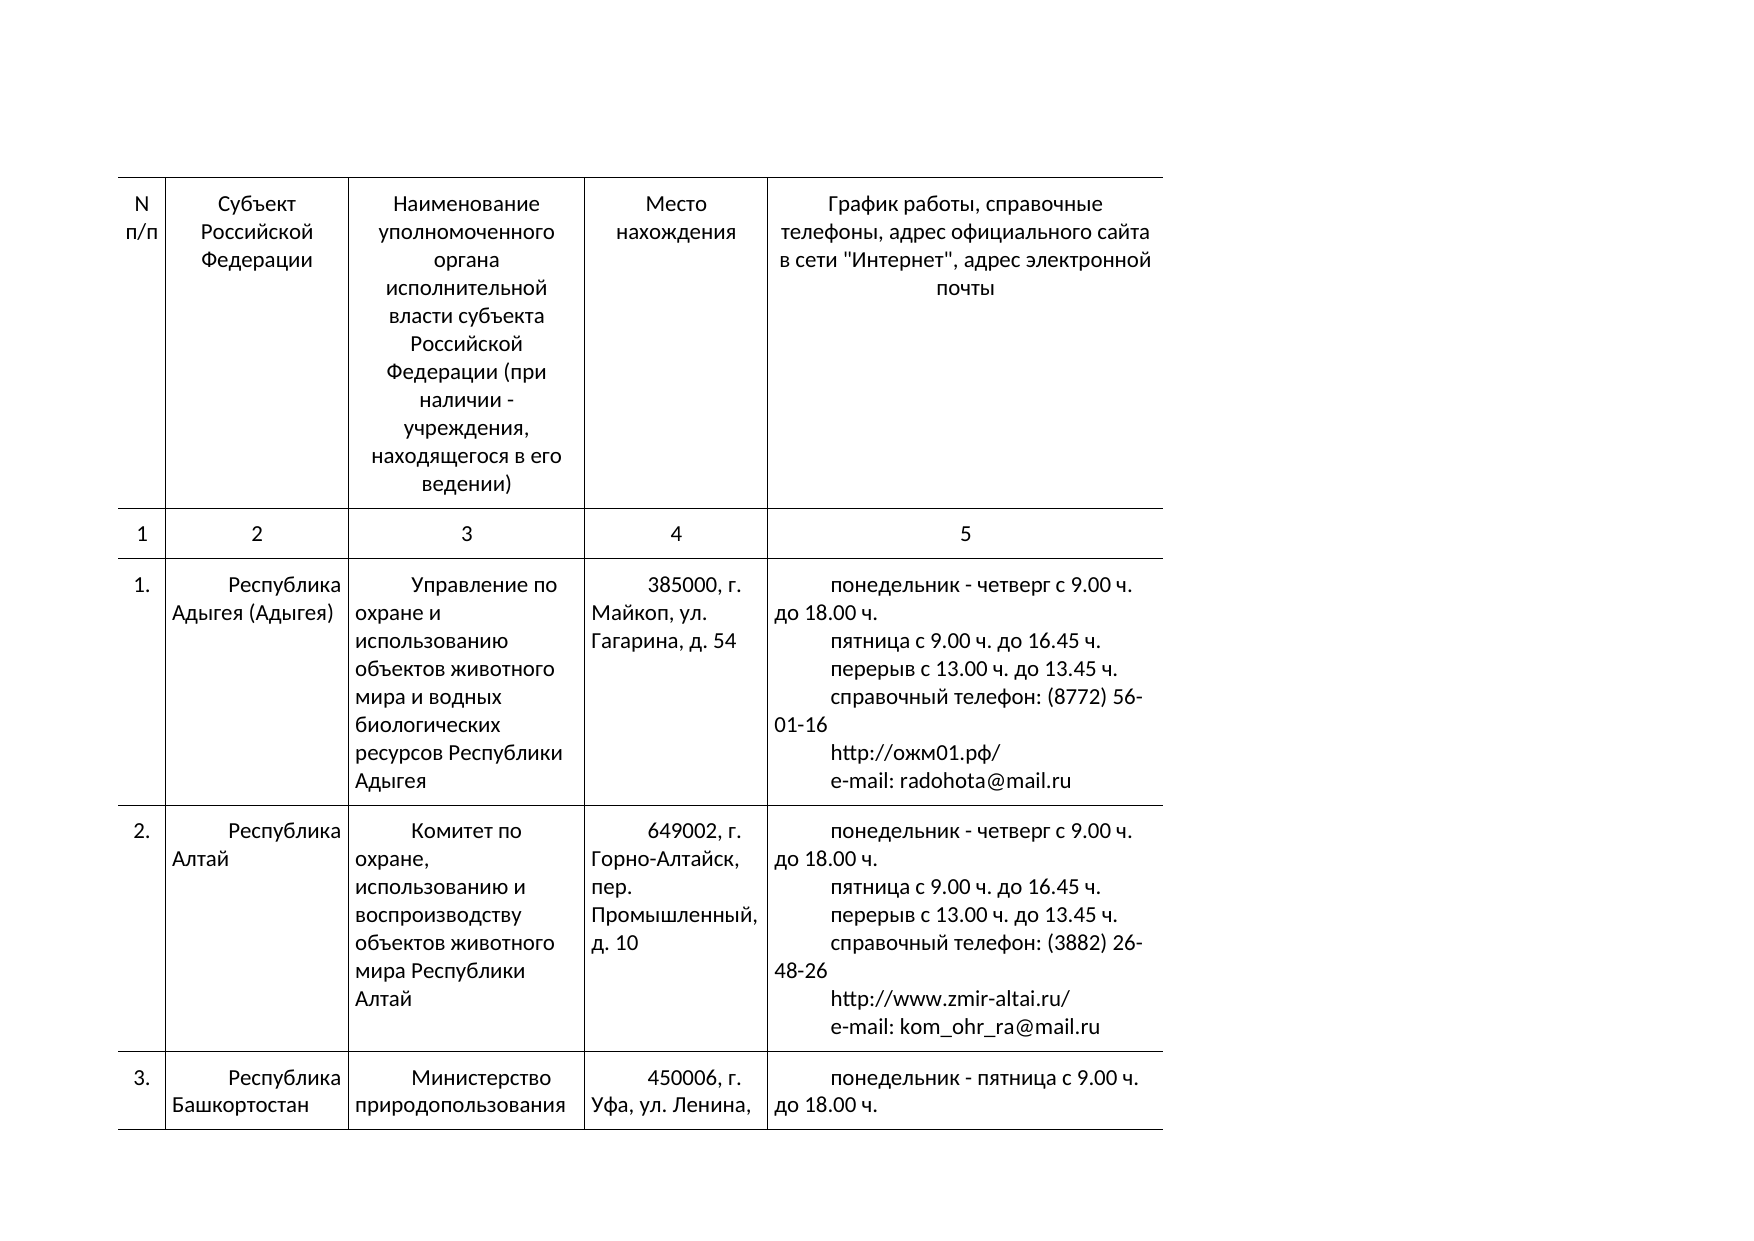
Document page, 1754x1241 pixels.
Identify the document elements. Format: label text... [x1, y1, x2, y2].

table_cell 1 [118, 509, 165, 558]
table_cell 3 [349, 509, 584, 558]
table_cell понедельник - четверг с 9.00 ч. до 18.00 ч. пятница с 9.00 ч. до 16.45 ч. перерыв с 13.00 ч. до 13.45 ч. справочный телефон: (3882) 26-48-26 http://www.zmir-altai.ru/ e-mail: kom_ohr_ra@mail.ru [768, 806, 1163, 1051]
table_cell 3. [118, 1052, 165, 1129]
table_cell 5 [768, 509, 1163, 558]
table_cell 2. [118, 806, 165, 1051]
table_cell 385000, г. Майкоп, ул. Гагарина, д. 54 [585, 559, 767, 804]
table_cell Республика Адыгея (Адыгея) [166, 559, 348, 804]
table_cell 1. [118, 559, 165, 804]
table_cell понедельник - четверг с 9.00 ч. до 18.00 ч. пятница с 9.00 ч. до 16.45 ч. перерыв с 13.00 ч. до 13.45 ч. справочный телефон: (8772) 56-01-16 http://ожм01.рф/ e-mail: radohota@mail.ru [768, 559, 1163, 804]
table_header Место нахождения [585, 178, 767, 508]
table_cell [349, 1052, 584, 1129]
table_cell 2 [166, 509, 348, 558]
table_cell Управление по охране и использованию объектов животного мира и водных биологических ресурсов Республики Адыгея [349, 559, 584, 804]
table_header N п/п [118, 178, 165, 508]
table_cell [166, 1052, 348, 1129]
table_cell Комитет по охране, использованию и воспроизводству объектов животного мира Республики Алтай [349, 806, 584, 1051]
table_cell 649002, г. Горно-Алтайск, пер. Промышленный, д. 10 [585, 806, 767, 1051]
table_header Субъект Российской Федерации [166, 178, 348, 508]
table_header Наименование уполномоченного органа исполнительной власти субъекта Российской Федерации (при наличии - учреждения, находящегося в его ведении) [349, 178, 584, 508]
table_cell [585, 1052, 767, 1129]
table_cell 4 [585, 509, 767, 558]
table_header График работы, справочные телефоны, адрес официального сайта в сети "Интернет", адрес электронной почты [768, 178, 1163, 508]
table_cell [768, 1052, 1163, 1129]
table_cell Республика Алтай [166, 806, 348, 1051]
